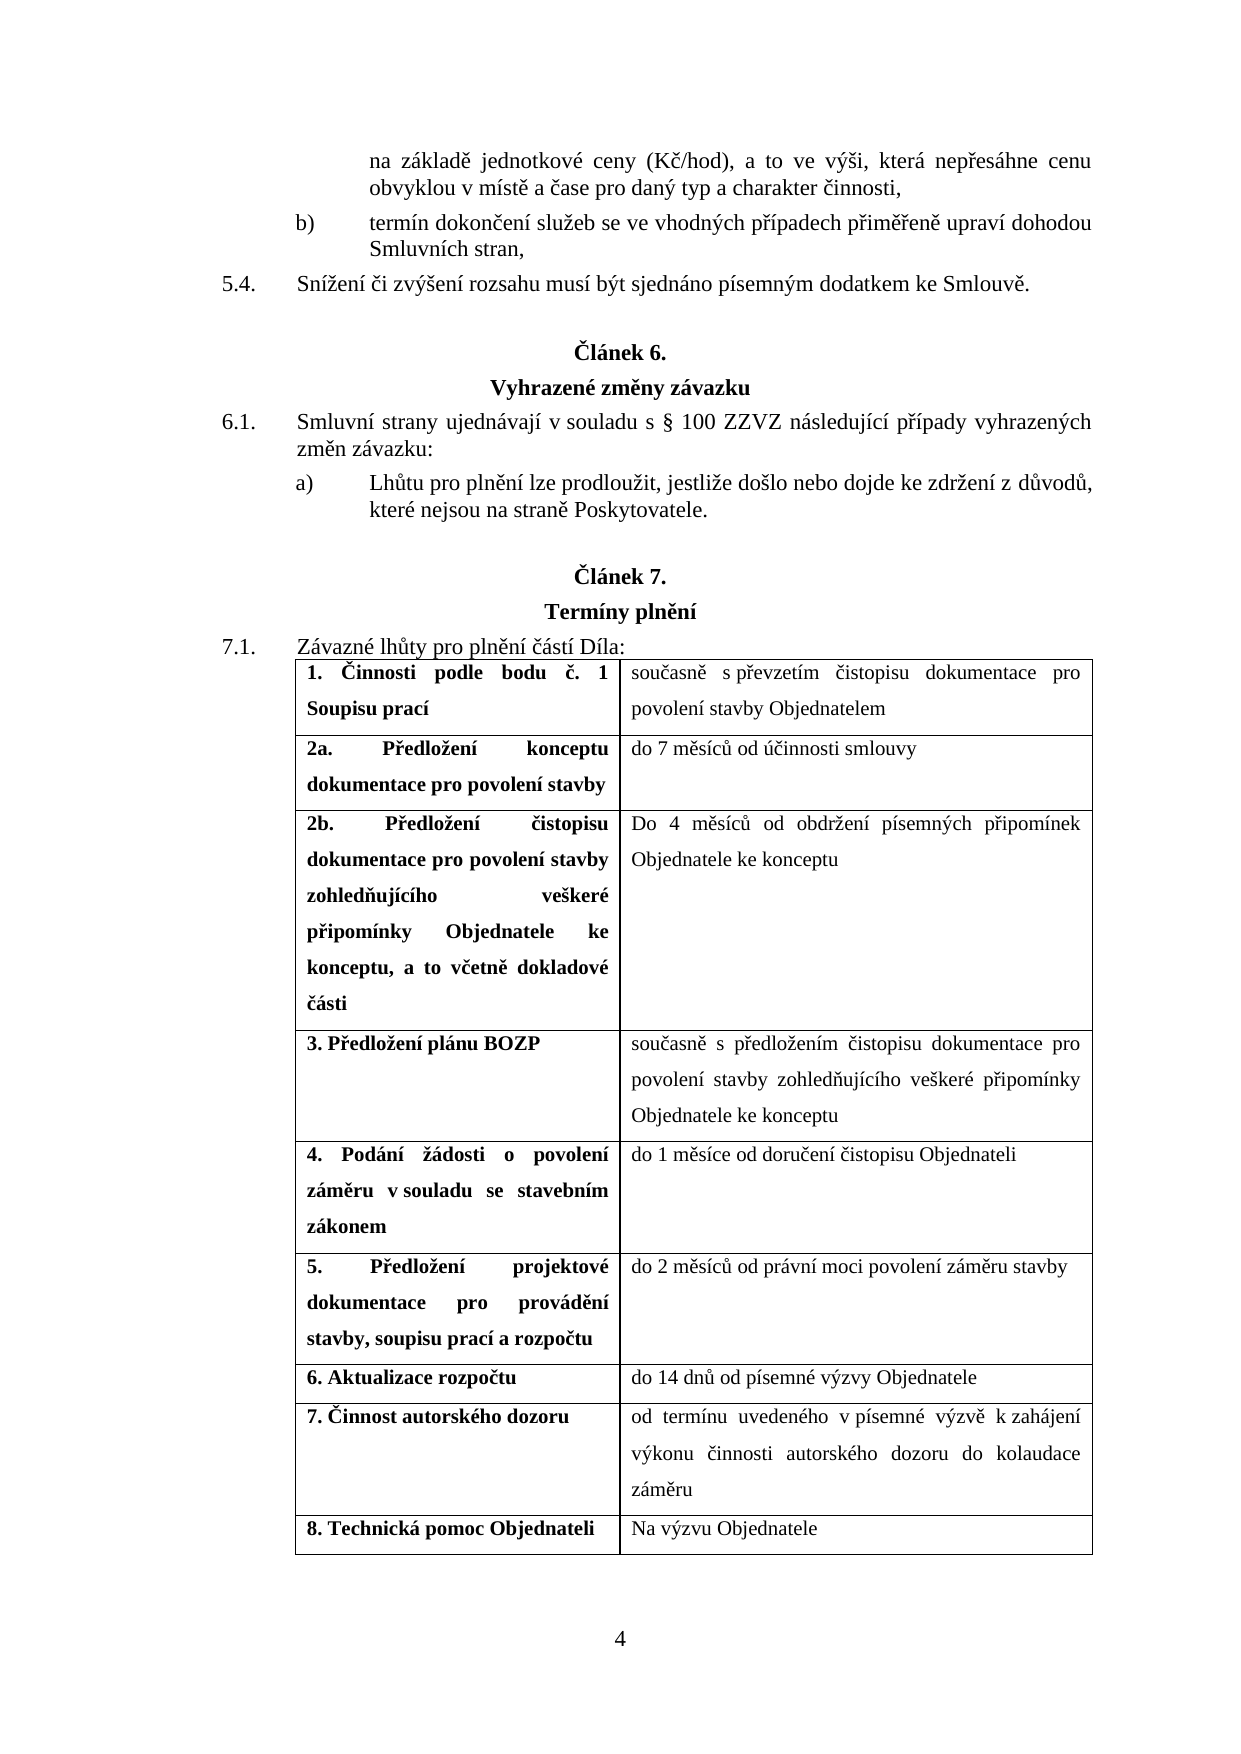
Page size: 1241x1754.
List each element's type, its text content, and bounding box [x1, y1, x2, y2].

table_cell 7. Činnost autorského dozoru [296, 1404, 619, 1515]
list Závazné lhůty pro plnění částí Díla: [222, 633, 1093, 659]
table_cell 4. Podání žádosti o povolení záměru v souladu se stavebním zákonem [296, 1142, 619, 1252]
table_cell 3. Předložení plánu BOZP [296, 1031, 619, 1141]
table_cell 2b. Předložení čistopisu dokumentace pro povolení stavby zohledňujícího veškeré připomínky Objednatele ke konceptu, a to včetně dokladové části [296, 811, 619, 1029]
list termín dokončení služeb se ve vhodných případech přiměřeně upraví dohodou Smluvních stran, [295, 209, 1093, 261]
table_cell 5. Předložení projektové dokumentace pro provádění stavby, soupisu prací a rozpočtu [296, 1254, 619, 1364]
table_cell do od písemné výzvy Objednatele [621, 1365, 1092, 1403]
table_cell od termínu uvedeného v písemné výzvě k zahájení výkonu činnosti autorského dozoru do kolaudace záměru [621, 1404, 1092, 1515]
table_cell 6. Aktualizace rozpočtu [296, 1365, 619, 1403]
table_cell současně s předložením čistopisu dokumentace pro povolení stavby zohledňujícího veškeré připomínky Objednatele ke konceptu [621, 1031, 1092, 1141]
list Lhůtu pro plnění lze prodloužit, jestliže došlo nebo dojde ke zdržení z důvodů, které nejsou na straně Poskytovatele. [295, 469, 1093, 522]
text Snížení či zvýšení rozsahu musí být sjednáno písemným dodatkem ke Smlouvě. [222, 270, 1093, 296]
table_cell do od doručení čistopisu Objednateli [621, 1142, 1092, 1252]
table_cell 2a. Předložení konceptu dokumentace pro povolení stavby [296, 736, 619, 810]
table_cell Na výzvu Objednatele [621, 1516, 1092, 1554]
table_header 1. Činnosti podle bodu č. 1 Soupisu prací [296, 660, 619, 734]
text Termíny plnění [148, 598, 1093, 624]
table_cell do od právní moci povolení záměru stavby [621, 1254, 1092, 1364]
list Vyhrazené změny závazku [148, 374, 1093, 400]
table_header současně s převzetím čistopisu dokumentace pro povolení stavby Objednatelem [621, 660, 1092, 734]
table_cell do od účinnosti smlouvy [621, 736, 1092, 810]
table_cell 8. Technická pomoc Objednateli [296, 1516, 619, 1554]
list Smluvní strany ujednávají v souladu s § 100 ZZVZ následující případy vyhrazených změn závazku: [222, 408, 1093, 461]
table_cell od obdržení písemných připomínek Objednatele ke konceptu [621, 811, 1092, 1029]
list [295, 148, 1093, 200]
